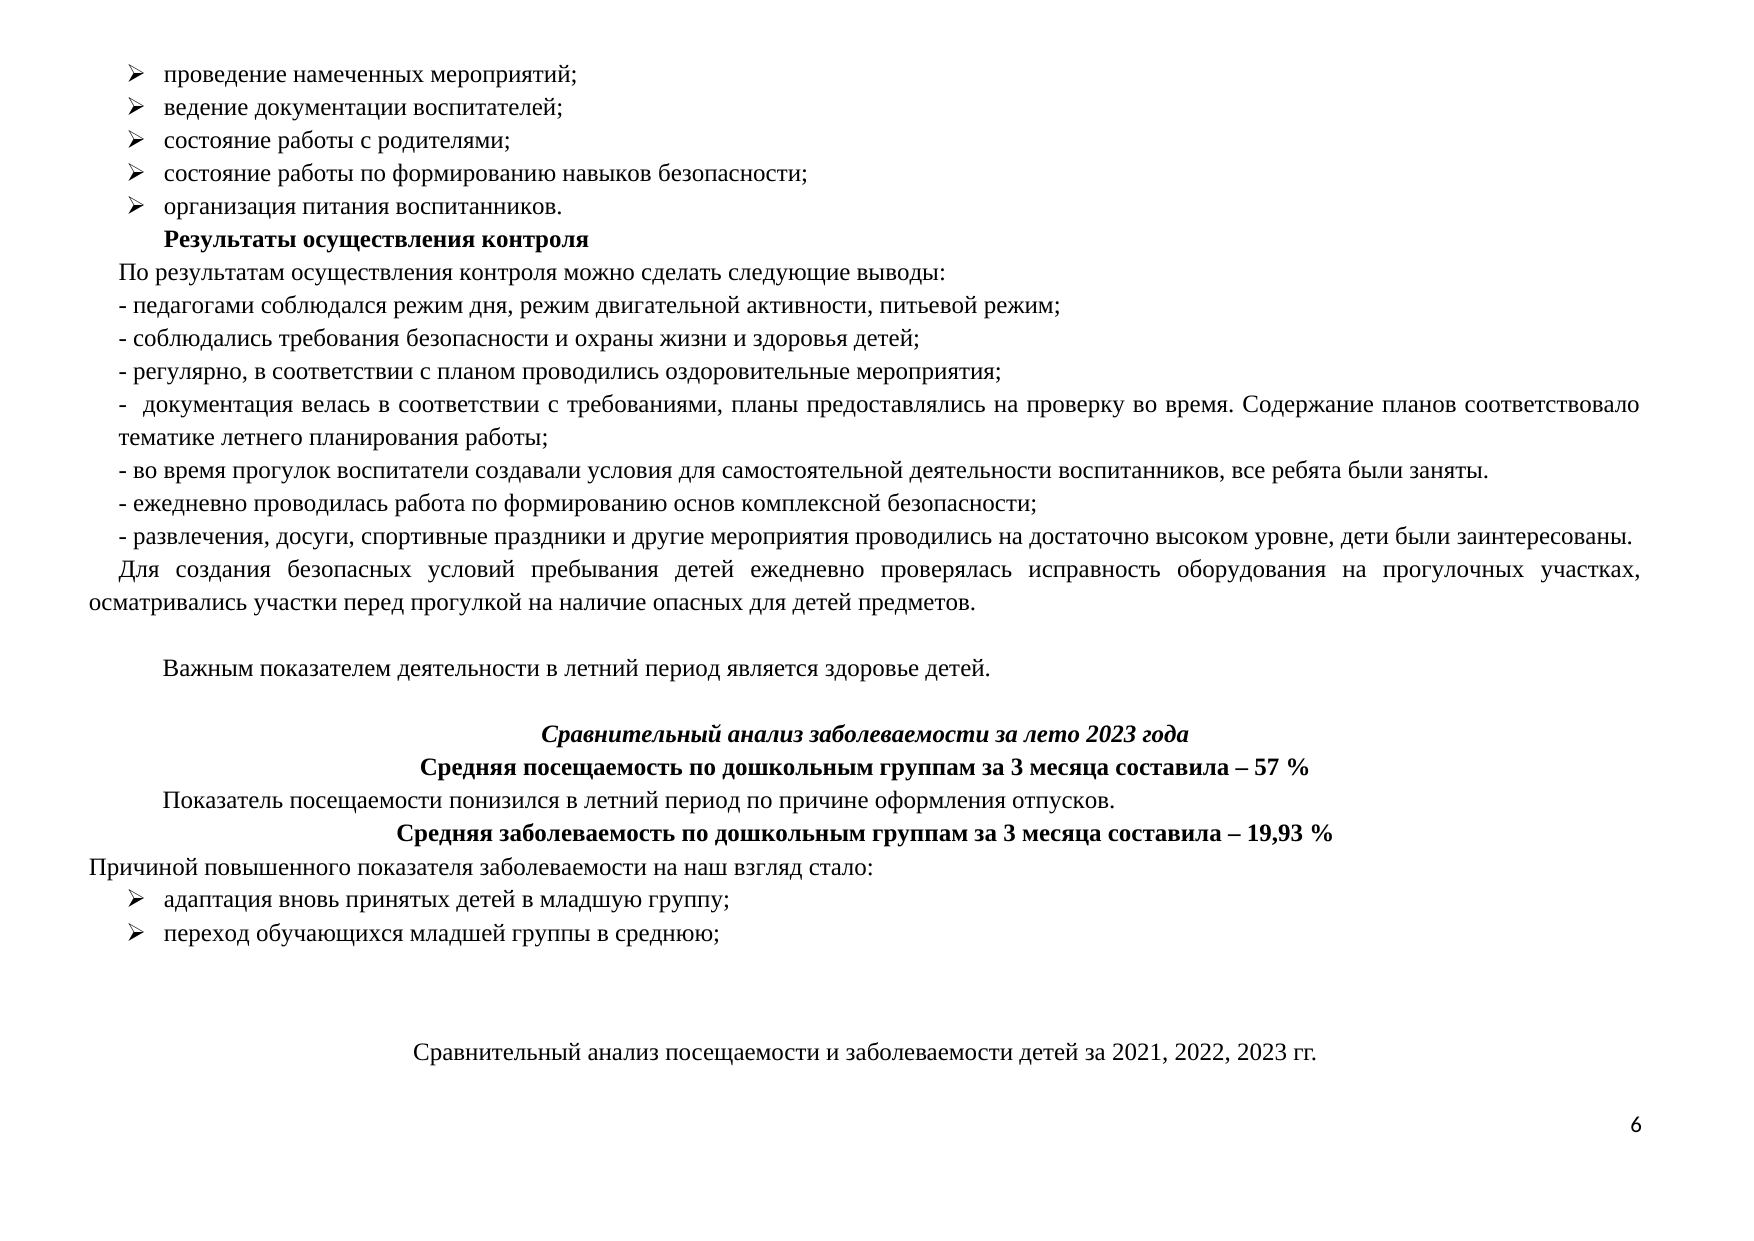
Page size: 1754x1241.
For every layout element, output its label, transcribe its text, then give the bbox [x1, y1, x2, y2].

text Результаты осуществления контроля [164, 224, 1642, 253]
text - документация велась в соответствии с требованиями, планы предоставлялись на проверку во время. Содержание планов соответствовало тематике летнего планирования работы; [118, 389, 1642, 451]
text - ежедневно проводилась работа по формированию основ комплексной безопасности; [118, 488, 1642, 517]
text Показатель посещаемости понизился в летний период по причине оформления отпусков. [89, 786, 1642, 814]
text Важным показателем деятельности в летний период является здоровье детей. [89, 653, 1642, 682]
list ведение документации воспитателей; [126, 92, 1642, 121]
list адаптация вновь принятых детей в младшую группу; [126, 884, 1642, 913]
text - развлечения, досуги, спортивные праздники и другие мероприятия проводились на достаточно высоком уровне, дети были заинтересованы. [118, 521, 1642, 550]
text Средняя заболеваемость по дошкольным группам за 3 месяца составила – 19,93 % [89, 818, 1642, 847]
text Для создания безопасных условий пребывания детей ежедневно проверялась исправность оборудования на прогулочных участках, осматривались участки перед прогулкой на наличие опасных для детей предметов. [89, 554, 1642, 616]
text Причиной повышенного показателя заболеваемости на наш взгляд стало: [89, 852, 1642, 880]
text - во время прогулок воспитатели создавали условия для самостоятельной деятельности воспитанников, все ребята были заняты. [118, 455, 1642, 484]
text По результатам осуществления контроля можно сделать следующие выводы: [118, 257, 1642, 286]
text Сравнительный анализ посещаемости и заболеваемости детей за 2021, 2022, 2023 гг. [89, 1037, 1642, 1066]
list организация питания воспитанников. [126, 191, 1642, 220]
text Сравнительный анализ заболеваемости за лето 2023 года [89, 719, 1642, 748]
text - регулярно, в соответствии с планом проводились оздоровительные мероприятия; [118, 356, 1642, 385]
list состояние работы с родителями; [126, 125, 1642, 154]
text - соблюдались требования безопасности и охраны жизни и здоровья детей; [118, 323, 1642, 352]
list проведение намеченных мероприятий; [126, 59, 1642, 88]
text Средняя посещаемость по дошкольным группам за 3 месяца составила – 57 % [89, 752, 1642, 781]
text - педагогами соблюдался режим дня, режим двигательной активности, питьевой режим; [118, 290, 1642, 319]
list переход обучающихся младшей группы в среднюю; [126, 918, 1642, 946]
list состояние работы по формированию навыков безопасности; [126, 158, 1642, 187]
